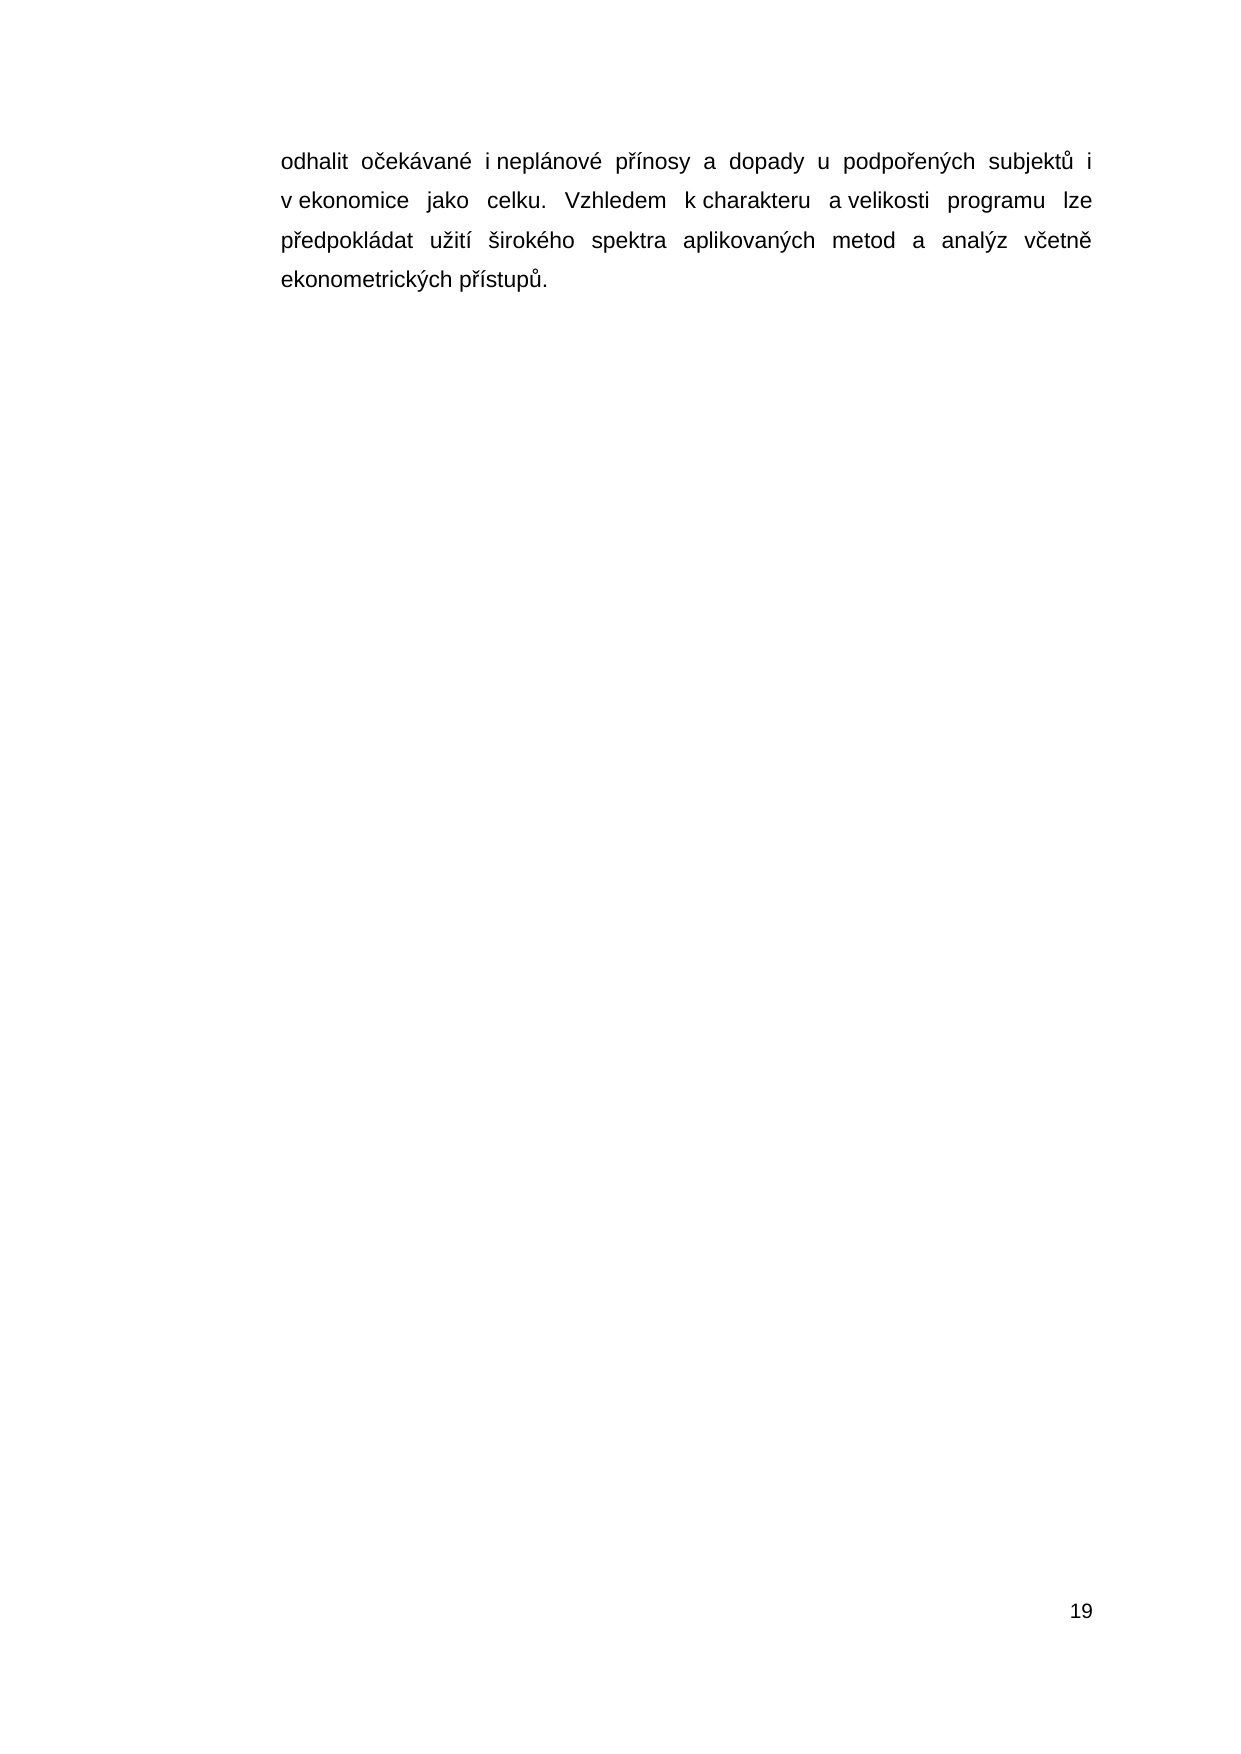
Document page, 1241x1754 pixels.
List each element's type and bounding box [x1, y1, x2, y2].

list [243, 148, 1093, 292]
